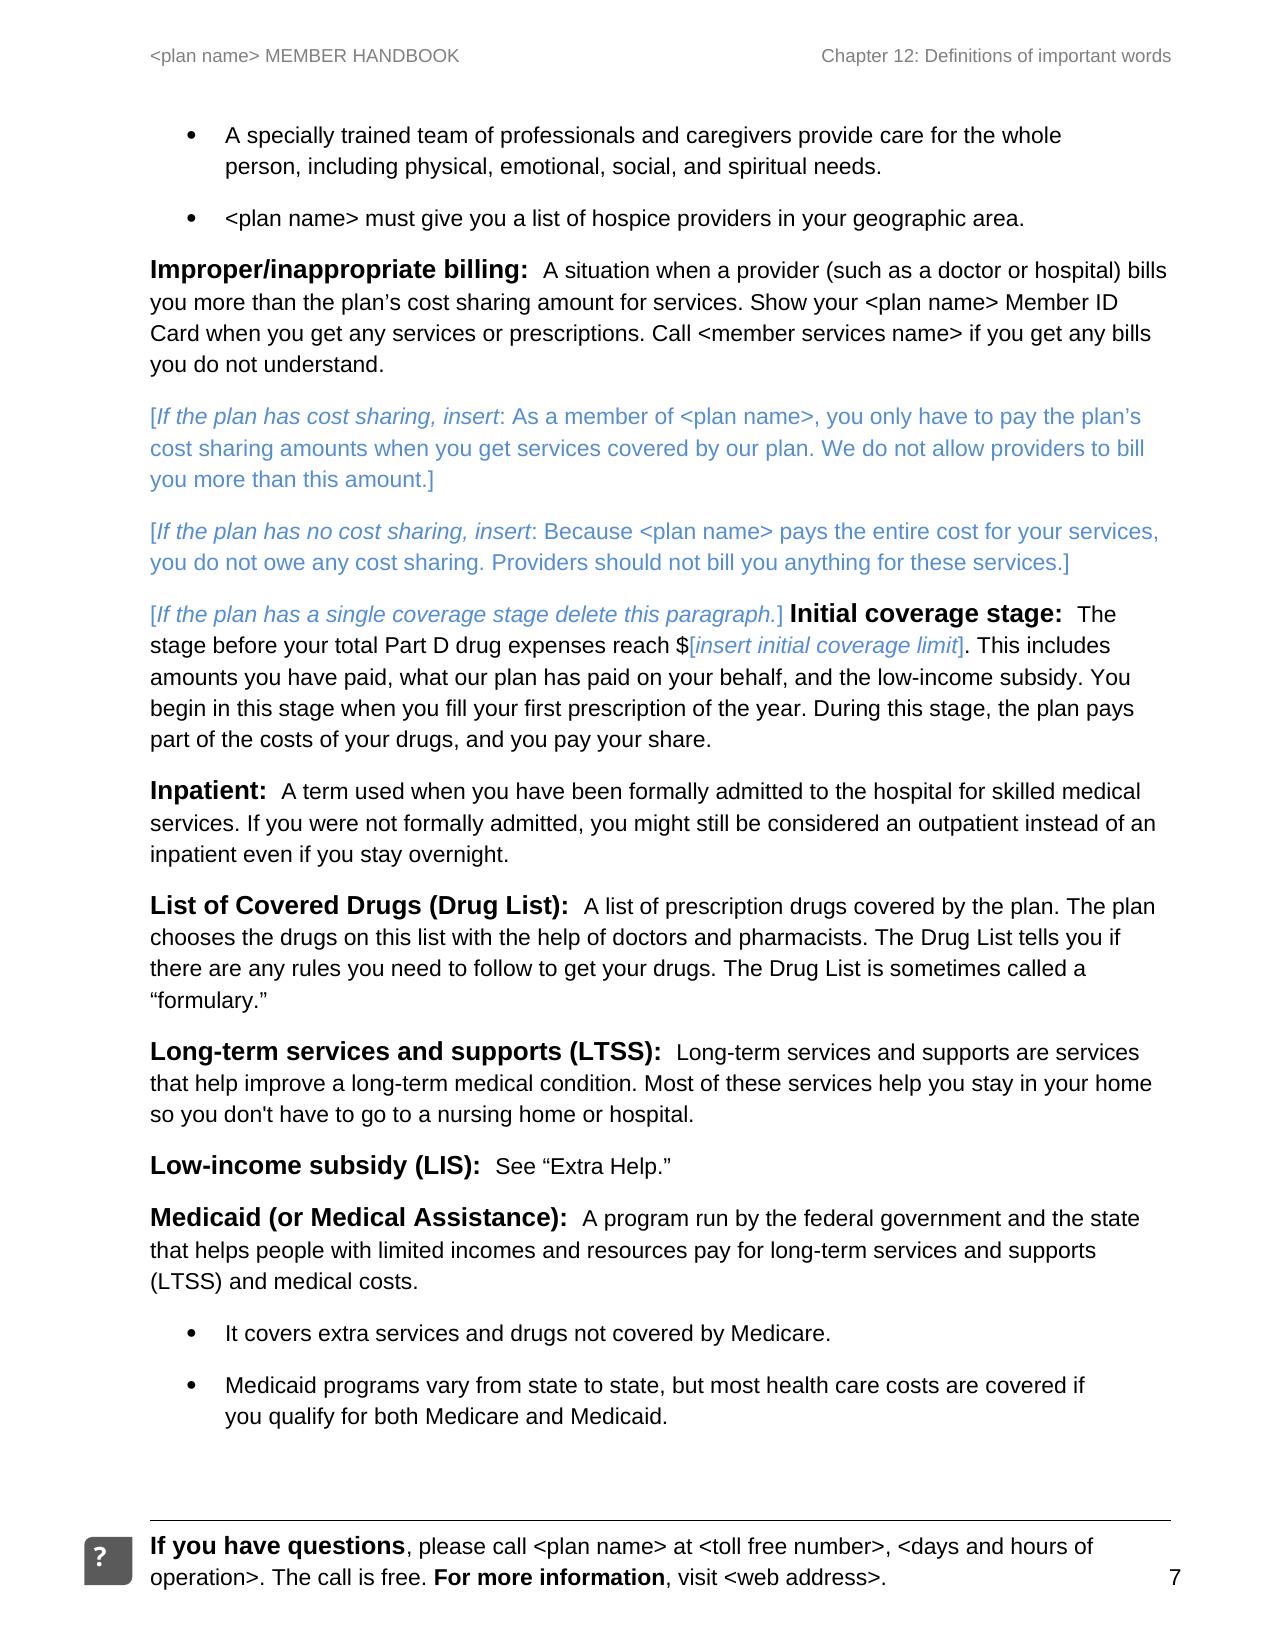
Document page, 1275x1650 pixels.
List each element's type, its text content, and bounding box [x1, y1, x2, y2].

subtitle <plan name> must give you a list of hospice providers in your geographic area. [187, 202, 1096, 233]
subtitle Improper/inappropriate billing: A situation when a provider (such as a doctor or hospital) bills you more than the plan’s cost sharing amount for services. Show your <plan name> Member ID Card when you get any services or prescriptions. Call <member services name> if you get any bills you do not understand. [150, 254, 1171, 379]
subtitle [If the plan has cost sharing, insert: As a member of <plan name>, you only have to pay the plan’s cost sharing amounts when you get services covered by our plan. We do not allow providers to bill you more than this amount.] [150, 400, 1171, 493]
subtitle Inpatient: A term used when you have been formally admitted to the hospital for skilled medical services. If you were not formally admitted, you might still be considered an outpatient instead of an inpatient even if you stay overnight. [150, 775, 1171, 868]
subtitle Long-term services and supports (LTSS): Long-term services and supports are services that help improve a long-term medical condition. Most of these services help you stay in your home so you don't have to go to a nursing home or hospital. [150, 1035, 1171, 1129]
subtitle Medicaid (or Medical Assistance): A program run by the federal government and the state that helps people with limited incomes and resources pay for long-term services and supports (LTSS) and medical costs. [150, 1202, 1171, 1296]
subtitle Medicaid programs vary from state to state, but most health care costs are covered if you qualify for both Medicare and Medicaid. [187, 1368, 1096, 1431]
subtitle List of Covered Drugs (Drug List): A list of prescription drugs covered by the plan. The plan chooses the drugs on this list with the help of doctors and pharmacists. The Drug List tells you if there are any rules you need to follow to get your drugs. The Drug List is sometimes called a “formulary.” [150, 889, 1171, 1014]
subtitle [If the plan has a single coverage stage delete this paragraph.] Initial coverage stage: The stage before your total Part D drug expenses reach $[insert initial coverage limit]. This includes amounts you have paid, what our plan has paid on your behalf, and the low-income subsidy. You begin in this stage when you fill your first prescription of the year. During this stage, the plan pays part of the costs of your drugs, and you pay your share. [150, 598, 1171, 754]
subtitle [If the plan has no cost sharing, insert: Because <plan name> pays the entire cost for your services, you do not owe any cost sharing. Providers should not bill you anything for these services.] [150, 514, 1171, 577]
subtitle It covers extra services and drugs not covered by Medicare. [187, 1316, 1096, 1348]
subtitle A specially trained team of professionals and caregivers provide care for the whole person, including physical, emotional, social, and spiritual needs. [187, 118, 1096, 181]
subtitle Low-income subsidy (LIS): See “Extra Help.” [150, 1150, 1171, 1181]
